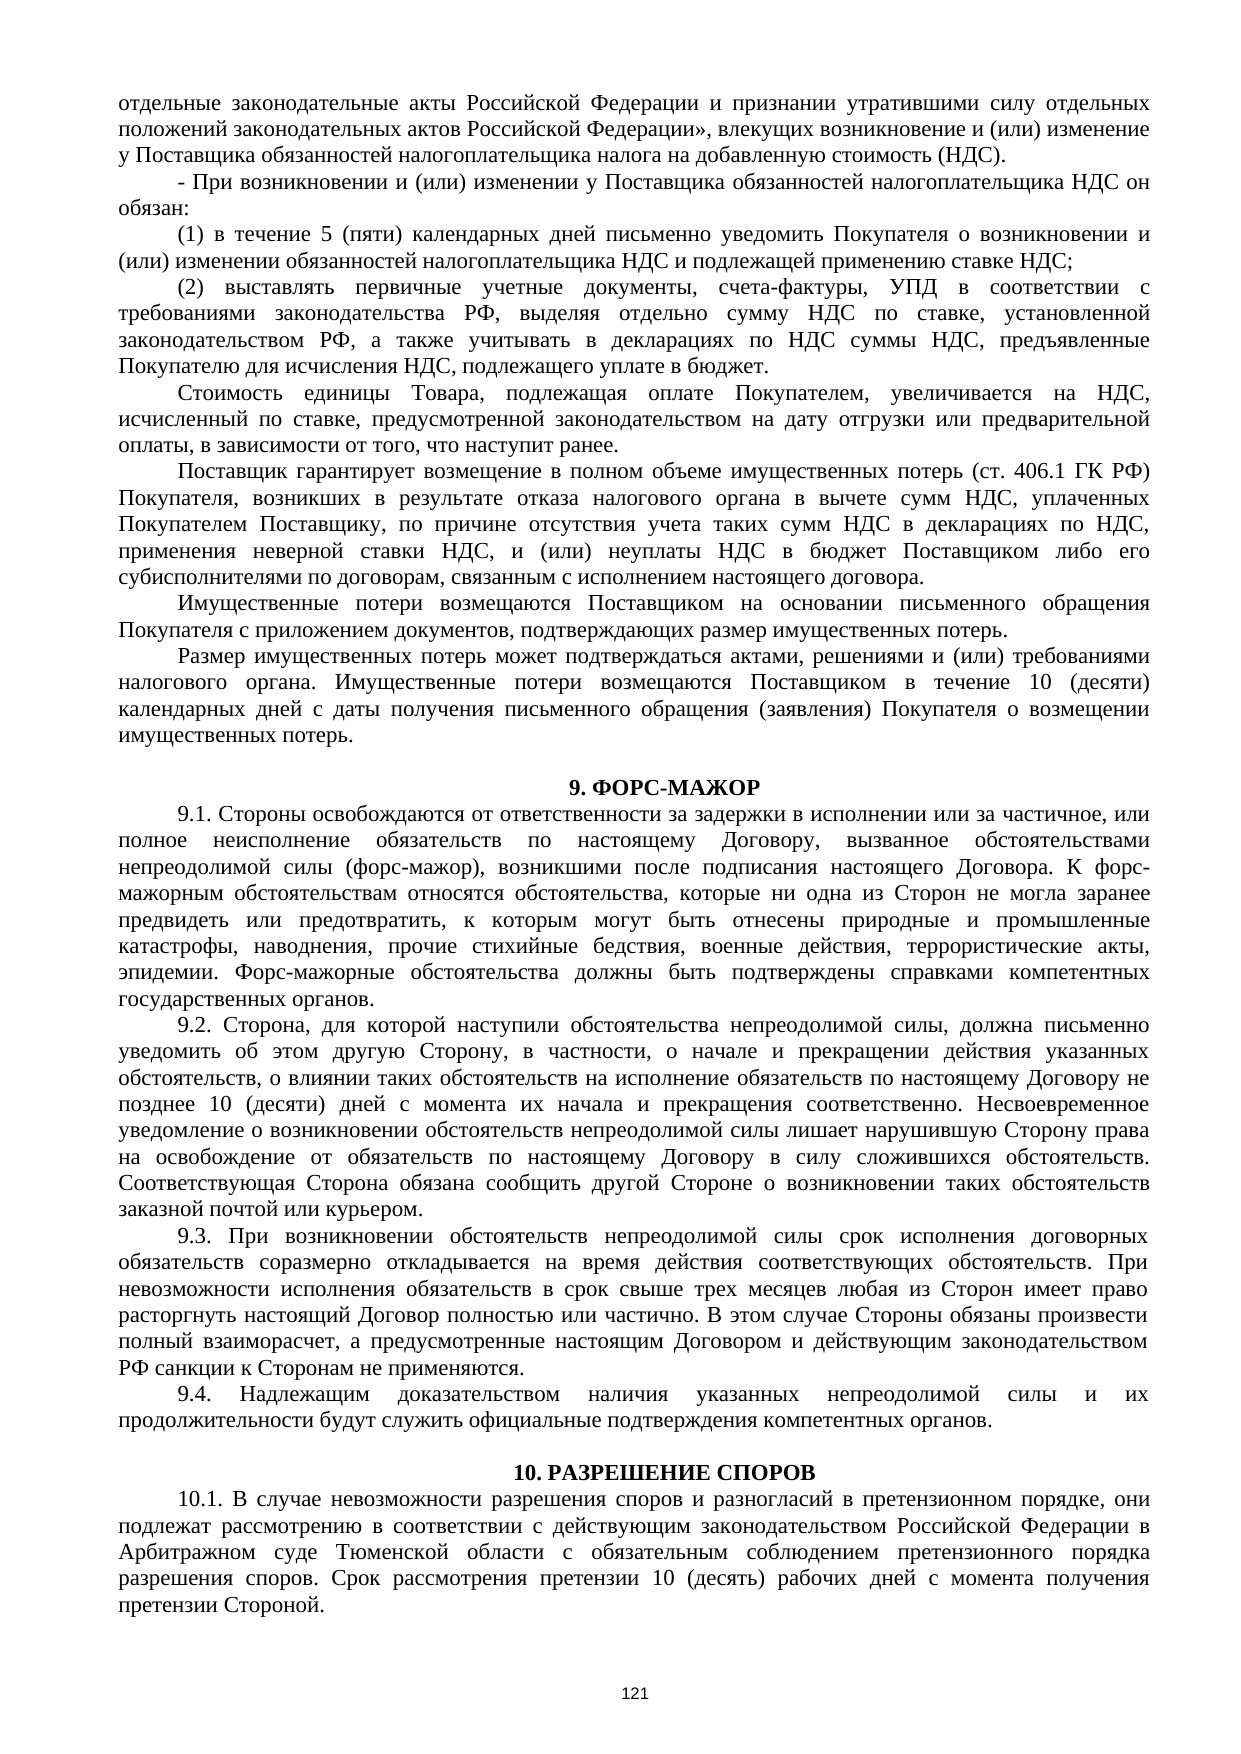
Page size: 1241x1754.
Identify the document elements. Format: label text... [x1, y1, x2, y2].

text 9.2. Сторона, для которой наступили обстоятельства непреодолимой силы, должна письменно уведомить об этом другую Сторону, в частности, о начале и прекращении действия указанных обстоятельств, о влиянии таких обстоятельств на исполнение обязательств по настоящему Договору не позднее 10 (десяти) дней с момента их начала и прекращения соответственно. Несвоевременное уведомление о возникновении обстоятельств непреодолимой силы лишает нарушившую Сторону права на освобождение от обязательств по настоящему Договору в силу сложившихся обстоятельств. Соответствующая Сторона обязана сообщить другой Стороне о возникновении таких обстоятельств заказной почтой или курьером. [118, 1011, 1151, 1222]
text Стоимость единицы Товара, подлежащая оплате Покупателем, увеличивается на НДС, исчисленный по ставке, предусмотренной законодательством на дату отгрузки или предварительной оплаты, в зависимости от того, что наступит ранее. [118, 378, 1152, 458]
text (2) выставлять первичные учетные документы, счета-фактуры, УПД в соответствии с требованиями законодательства РФ, выделяя отдельно сумму НДС по ставке, установленной законодательством РФ, а также учитывать в декларациях по НДС суммы НДС, предъявленные Покупателю для исчисления НДС, подлежащего уплате в бюджет. [118, 273, 1152, 378]
text (1) в течение 5 (пяти) календарных дней письменно уведомить Покупателя о возникновении и (или) изменении обязанностей налогоплательщика НДС и подлежащей применению ставке НДС; [118, 220, 1152, 273]
text 9.1. Стороны освобождаются от ответственности за задержки в исполнении или за частичное, или полное неисполнение обязательств по настоящему Договору, вызванное обстоятельствами непреодолимой силы (форс-мажор), возникшими после подписания настоящего Договора. К форс-мажорным обстоятельствам относятся обстоятельства, которые ни одна из Сторон не могла заранее предвидеть или предотвратить, к которым могут быть отнесены природные и промышленные катастрофы, наводнения, прочие стихийные бедствия, военные действия, террористические акты, эпидемии. Форс-мажорные обстоятельства должны быть подтверждены справками компетентных государственных органов. [118, 800, 1152, 1011]
text - При возникновении и (или) изменении у Поставщика обязанностей налогоплательщика НДС он обязан: [118, 168, 1152, 220]
text 10. РАЗРЕШЕНИЕ СПОРОВ [118, 1459, 1152, 1485]
text Размер имущественных потерь может подтверждаться актами, решениями и (или) требованиями налогового органа. Имущественные потери возмещаются Поставщиком в течение 10 (десяти) календарных дней с даты получения письменного обращения (заявления) Покупателя о возмещении имущественных потерь. [118, 642, 1152, 747]
text Поставщик гарантирует возмещение в полном объеме имущественных потерь (ст. 406.1 ГК РФ) Покупателя, возникших в результате отказа налогового органа в вычете сумм НДС, уплаченных Покупателем Поставщику, по причине отсутствия учета таких сумм НДС в декларациях по НДС, применения неверной ставки НДС, и (или) неуплаты НДС в бюджет Поставщиком либо его субисполнителями по договорам, связанным с исполнением настоящего договора. [118, 458, 1152, 589]
text 9.3. При возникновении обстоятельств непреодолимой силы срок исполнения договорных обязательств соразмерно откладывается на время действия соответствующих обстоятельств. При невозможности исполнения обязательств в срок свыше трех месяцев любая из Сторон имеет право расторгнуть настоящий Договор полностью или частично. В этом случае Стороны обязаны произвести полный взаиморасчет, а предусмотренные настоящим Договором и действующим законодательством РФ санкции к Сторонам не применяются. [118, 1222, 1149, 1380]
text 10.1. В случае невозможности разрешения споров и разногласий в претензионном порядке, они подлежат рассмотрению в соответствии с действующим законодательством Российской Федерации в Арбитражном суде Тюменской области с обязательным соблюдением претензионного порядка разрешения споров. Срок рассмотрения претензии 10 (десять) рабочих дней с момента получения претензии Стороной. [118, 1485, 1152, 1617]
text Имущественные потери возмещаются Поставщиком на основании письменного обращения Покупателя с приложением документов, подтверждающих размер имущественных потерь. [118, 589, 1152, 642]
text 9. ФОРС-МАЖОР [118, 774, 1152, 800]
text 9.4. Надлежащим доказательством наличия указанных непреодолимой силы и их продолжительности будут служить официальные подтверждения компетентных органов. [118, 1380, 1150, 1433]
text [118, 89, 1152, 168]
